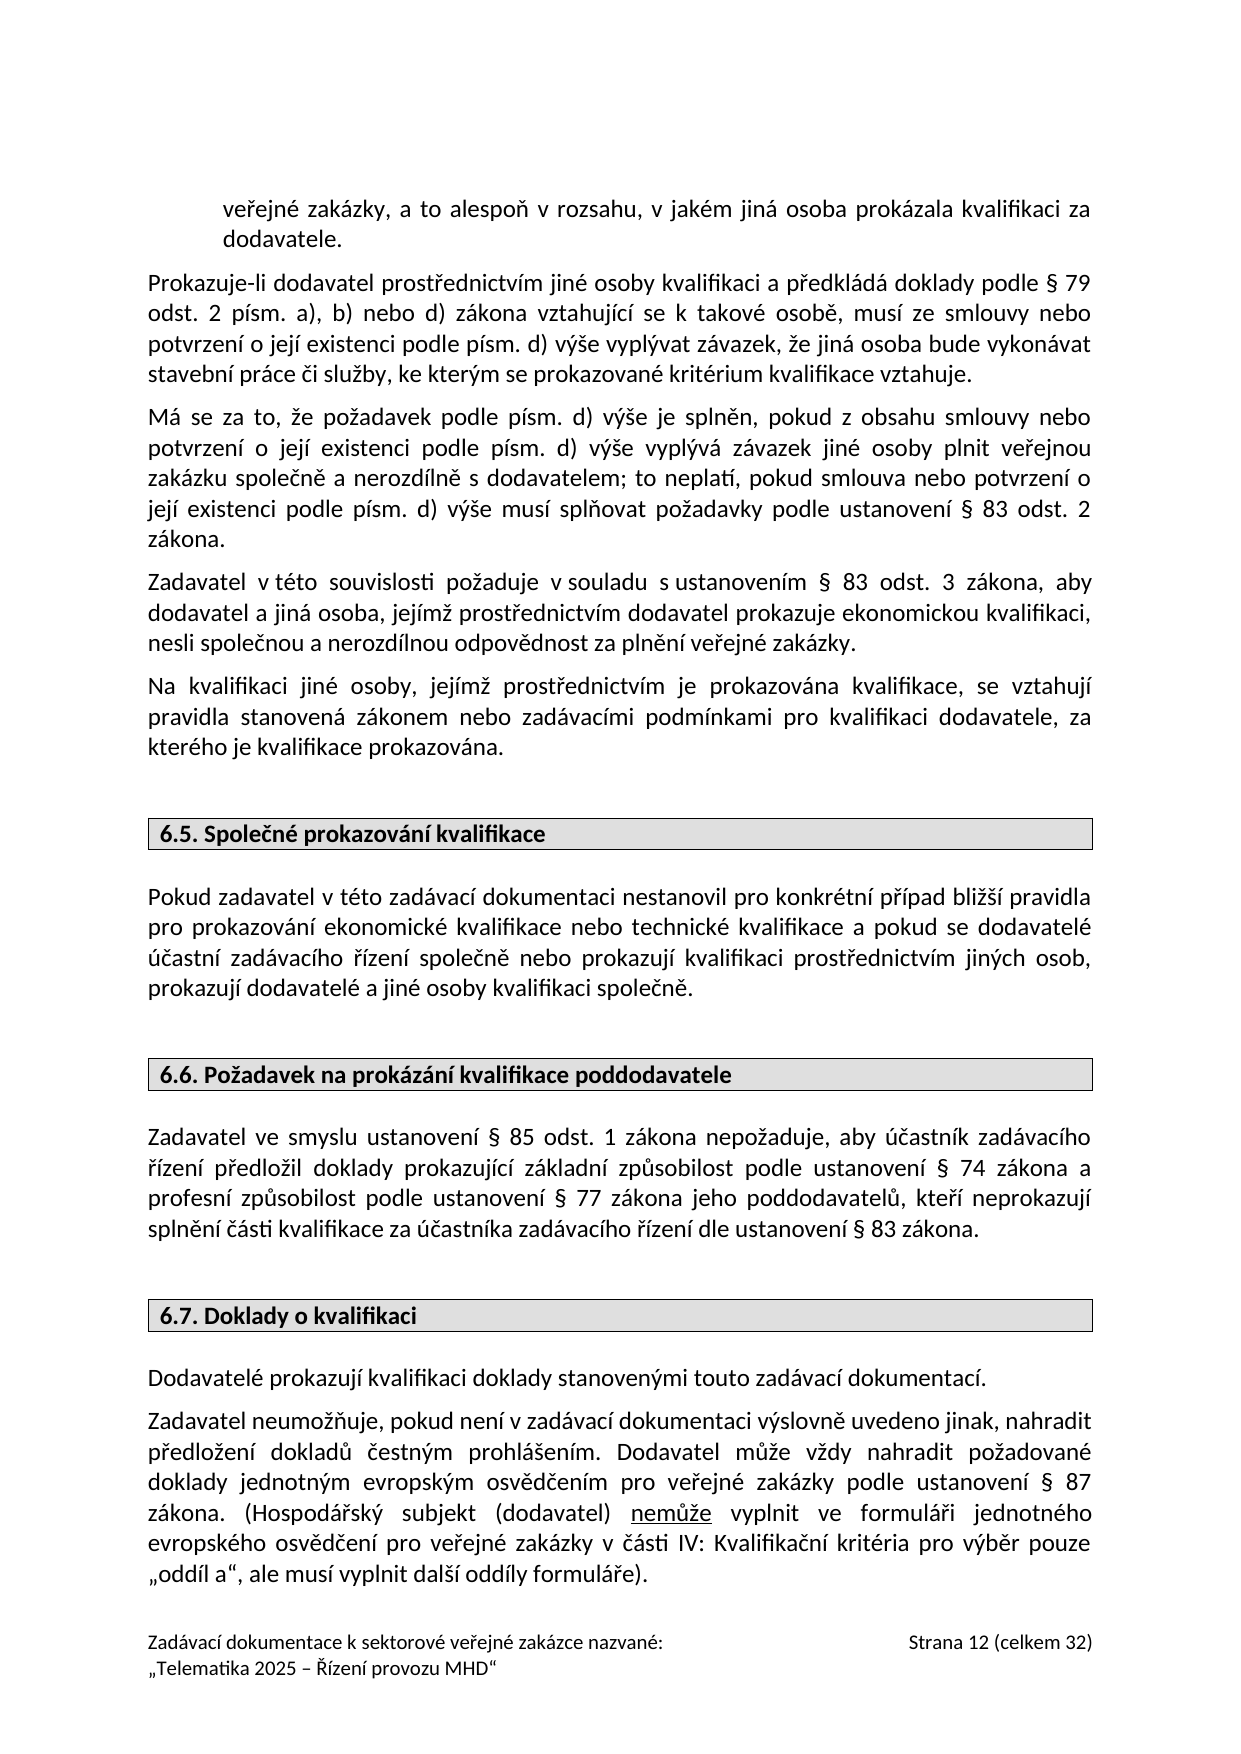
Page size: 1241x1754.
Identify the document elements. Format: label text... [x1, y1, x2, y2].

text Pokud zadavatel v této zadávací dokumentaci nestanovil pro konkrétní případ bližší pravidla pro prokazování ekonomické kvalifikace nebo technické kvalifikace a pokud se dodavatelé účastní zadávacího řízení společně nebo prokazují kvalifikaci prostřednictvím jiných osob, prokazují dodavatelé a jiné osoby kvalifikaci společně. [148, 881, 1092, 1003]
text Dodavatelé prokazují kvalifikaci doklady stanovenými touto zadávací dokumentací. [148, 1362, 1092, 1393]
table_header Doklady o kvalifikaci [149, 1300, 1092, 1331]
text Zadavatel v této souvislosti požaduje v souladu s ustanovením § 83 odst. 3 zákona, aby dodavatel a jiná osoba, jejímž prostřednictvím dodavatel prokazuje ekonomickou kvalifikaci, nesli společnou a nerozdílnou odpovědnost za plnění veřejné zakázky. [148, 566, 1092, 658]
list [185, 193, 1092, 254]
text Zadavatel ve smyslu ustanovení § 85 odst. 1 zákona nepožaduje, aby účastník zadávacího řízení předložil doklady prokazující základní způsobilost podle ustanovení § 74 zákona a profesní způsobilost podle ustanovení § 77 zákona jeho poddodavatelů, kteří neprokazují splnění části kvalifikace za účastníka zadávacího řízení dle ustanovení § 83 zákona. [148, 1121, 1092, 1243]
table_header Požadavek na prokázání kvalifikace poddodavatele [149, 1059, 1092, 1090]
table_header Společné prokazování kvalifikace [149, 819, 1092, 849]
text Na kvalifikaci jiné osoby, jejímž prostřednictvím je prokazována kvalifikace, se vztahují pravidla stanovená zákonem nebo zadávacími podmínkami pro kvalifikaci dodavatele, za kterého je kvalifikace prokazována. [148, 670, 1092, 762]
text Prokazuje-li dodavatel prostřednictvím jiné osoby kvalifikaci a předkládá doklady podle § 79 odst. 2 písm. a), b) nebo d) zákona vztahující se k takové osobě, musí ze smlouvy nebo potvrzení o její existenci podle písm. d) výše vyplývat závazek, že jiná osoba bude vykonávat stavební práce či služby, ke kterým se prokazované kritérium kvalifikace vztahuje. [148, 267, 1092, 389]
text Zadavatel neumožňuje, pokud není v zadávací dokumentaci výslovně uvedeno jinak, nahradit předložení dokladů čestným prohlášením. Dodavatel může vždy nahradit požadované doklady jednotným evropským osvědčením pro veřejné zakázky podle ustanovení § 87 zákona. (Hospodářský subjekt (dodavatel) nemůže vyplnit ve formuláři jednotného evropského osvědčení pro veřejné zakázky v části IV: Kvalifikační kritéria pro výběr pouze „oddíl a“, ale musí vyplnit další oddíly formuláře). [148, 1405, 1092, 1588]
text Má se za to, že požadavek podle písm. d) výše je splněn, pokud z obsahu smlouvy nebo potvrzení o její existenci podle písm. d) výše vyplývá závazek jiné osoby plnit veřejnou zakázku společně a nerozdílně s dodavatelem; to neplatí, pokud smlouva nebo potvrzení o její existenci podle písm. d) výše musí splňovat požadavky podle ustanovení § 83 odst. 2 zákona. [148, 401, 1092, 554]
